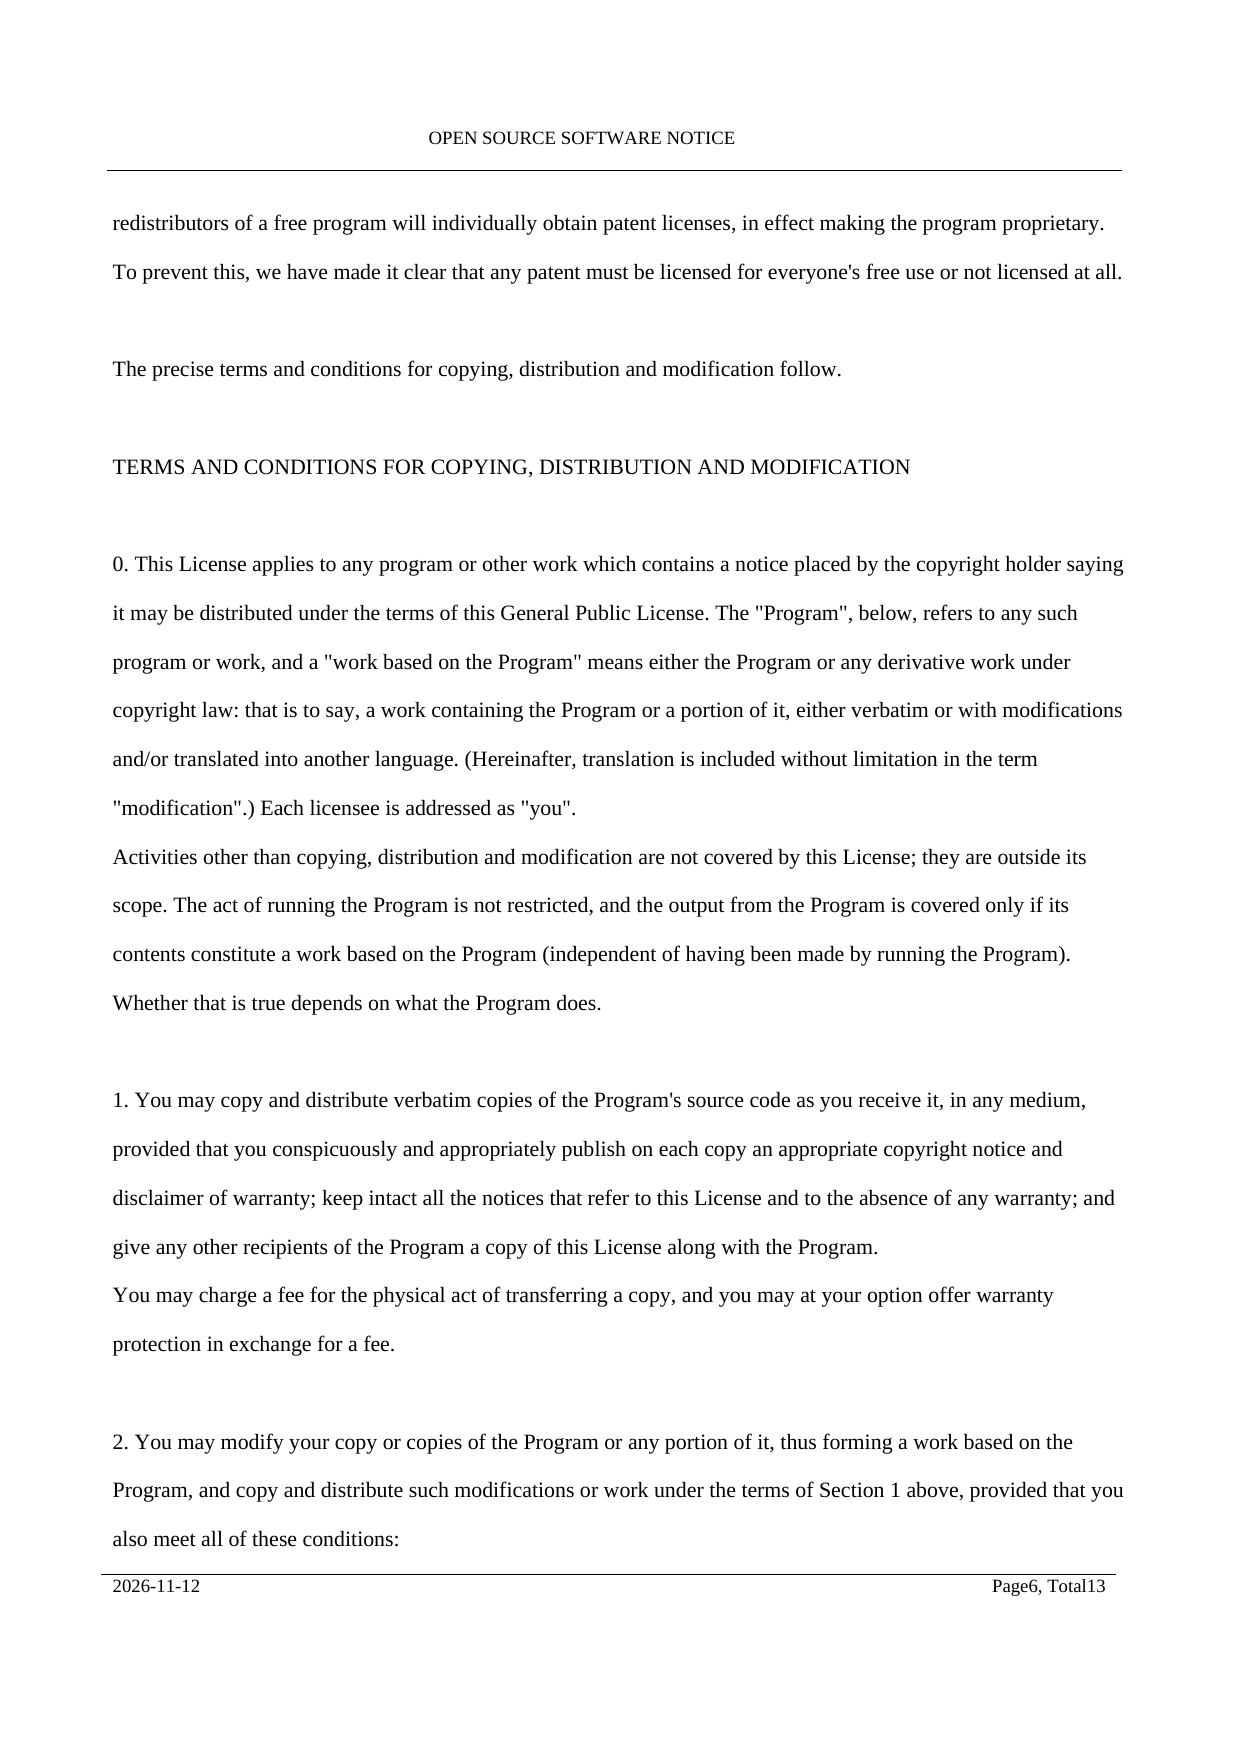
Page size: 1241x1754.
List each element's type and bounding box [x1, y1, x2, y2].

text [112, 206, 1128, 1555]
